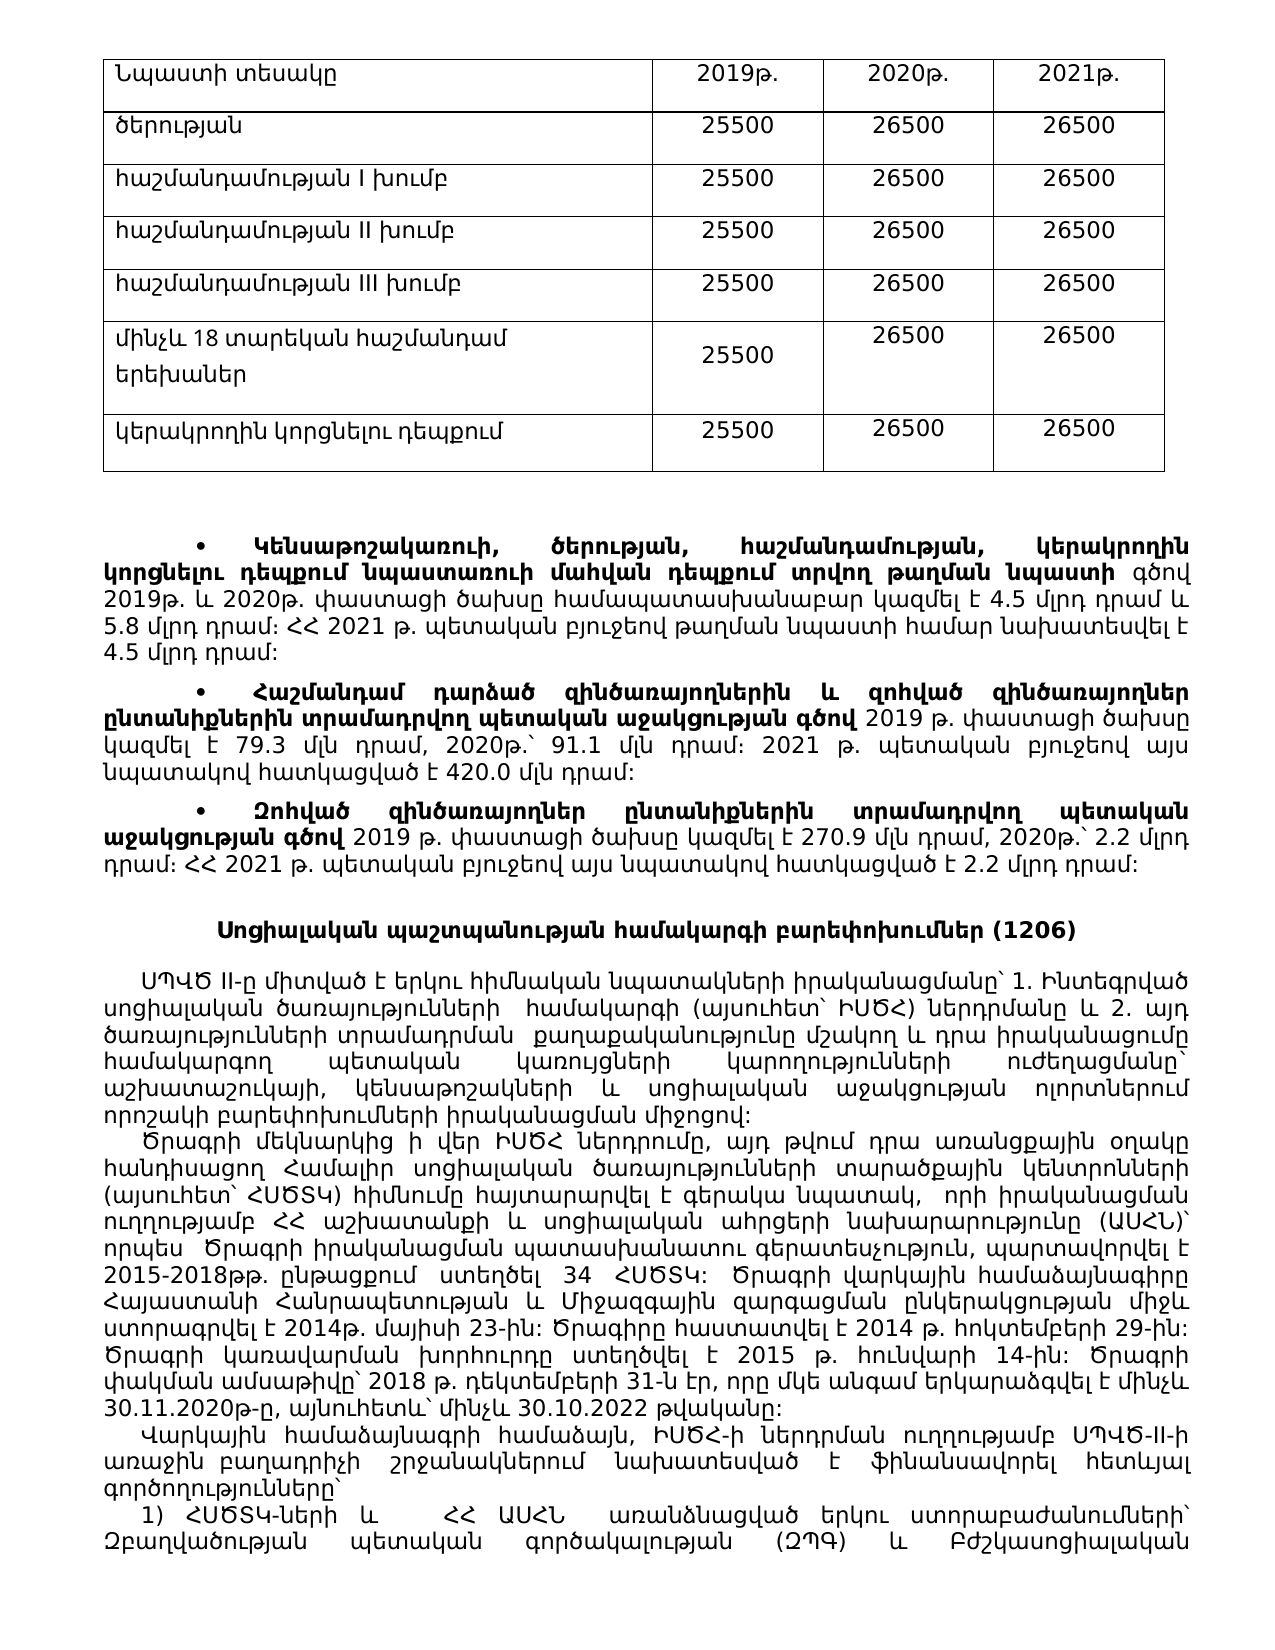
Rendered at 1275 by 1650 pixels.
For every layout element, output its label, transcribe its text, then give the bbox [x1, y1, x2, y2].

table_header 2020թ. [824, 60, 993, 111]
list Հաշմանդամ դարձած զինծառայողներին և զոհված զինծառայողներ ընտանիքներին տրամադրվող պետական աջակցության գծով 2019 թ. փաստացի ծախսը կազմել է 79.3 մլն դրամ, 2020թ․՝ 91.1 մլն դրամ։ 2021 թ. պետական բյուջեով այս նպատակով հատկացված է 420.0 մլն դրամ: [103, 679, 1191, 785]
table_cell մինչև 18 տարեկան հաշմանդամ երեխաներ [104, 322, 652, 414]
table_cell 25500 [653, 217, 823, 269]
table_cell հաշմանդամության III խումբ [104, 270, 652, 321]
text Սոցիալական պաշտպանության համակարգի բարեփոխումներ (1206) [103, 917, 1191, 944]
table_cell 25500 [653, 415, 823, 471]
table_cell 26500 [994, 113, 1164, 164]
table_cell 26500 [824, 322, 993, 414]
table_cell ծերության [104, 113, 652, 164]
table_cell 26500 [994, 165, 1164, 216]
table_cell 26500 [824, 113, 993, 164]
text ՍՊՎԾ II-ը միտված է երկու հիմնական նպատակների իրականացմանը՝ 1. Ինտեգրված սոցիալական ծառայությունների համակարգի (այսուհետ՝ ԻՍԾՀ) ներդրմանը և 2. այդ ծառայությունների տրամադրման քաղաքականությունը մշակող և դրա իրականացումը համակարգող պետական կառույցների կարողությունների ուժեղացմանը` աշխատաշուկայի, կենսաթոշակների և սոցիալական աջակցության ոլորտներում որոշակի բարեփոխումների իրականացման միջոցով: [103, 968, 1191, 1128]
table_cell 26500 [994, 322, 1164, 414]
table_cell 25500 [653, 322, 823, 414]
table_cell 26500 [994, 270, 1164, 321]
table_cell 26500 [824, 217, 993, 269]
list Կենսաթոշակառուի, ծերության, հաշմանդամության, կերակրողին կորցնելու դեպքում նպաստառուի մահվան դեպքում տրվող թաղման նպաստի գծով 2019թ. և 2020թ. փաստացի ծախսը համապատասխանաբար կազմել է 4.5 մլրդ դրամ և 5.8 մլրդ դրամ։ ՀՀ 2021 թ. պետական բյուջեով թաղման նպաստի համար նախատեսվել է 4.5 մլրդ դրամ: [103, 533, 1191, 666]
table_cell 25500 [653, 165, 823, 216]
table_cell 26500 [824, 270, 993, 321]
table_header Նպաստի տեսակը [104, 60, 652, 111]
text Ծրագրի մեկնարկից ի վեր ԻՍԾՀ ներդրումը, այդ թվում դրա առանցքային օղակը հանդիսացող Համալիր սոցիալական ծառայությունների տարածքային կենտրոնների (այսուհետ՝ ՀՍԾՏԿ) հիմնումը հայտարարվել է գերակա նպատակ, որի իրականացման ուղղությամբ ՀՀ աշխատանքի և սոցիալական ահրցերի նախարարությունը (ԱՍՀՆ)՝ որպես Ծրագրի իրականացման պատասխանատու գերատեսչություն, պարտավորվել է 2015-2018թթ. ընթացքում ստեղծել 34 ՀՍԾՏԿ: Ծրագրի վարկային համաձայնագիրը Հայաստանի Հանրապետության և Միջազգային զարգացման ընկերակցության միջև ստորագրվել է 2014թ. մայիսի 23-ին: Ծրագիրը հաստատվել է 2014 թ. հոկտեմբերի 29-ին: Ծրագրի կառավարման խորհուրդը ստեղծվել է 2015 թ. հունվարի 14-ին: Ծրագրի փակման ամսաթիվը՝ 2018 թ. դեկտեմբերի 31-ն էր, որը մկե անգամ երկարաձգվել է մինչև 30.11.2020թ-ը, այնուհետև՝ մինչև 30.10.2022 թվականը: [103, 1128, 1191, 1422]
list Զոհված զինծառայողներ ընտանիքներին տրամադրվող պետական աջակցության գծով 2019 թ. փաստացի ծախսը կազմել է 270.9 մլն դրամ, 2020թ.՝ 2.2 մլրդ դրամ։ ՀՀ 2021 թ. պետական բյուջեով այս նպատակով հատկացված է 2.2 մլրդ դրամ: [103, 798, 1191, 878]
table_header 2021թ. [994, 60, 1164, 111]
table_cell 25500 [653, 270, 823, 321]
table_cell 26500 [824, 165, 993, 216]
table_header 2019թ. [653, 60, 823, 111]
table_cell 26500 [994, 415, 1164, 471]
table_cell հաշմանդամության I խումբ [104, 165, 652, 216]
text Վարկային համաձայնագրի համաձայն, ԻՍԾՀ-ի ներդրման ուղղությամբ ՍՊՎԾ-II-ի առաջին բաղադրիչի շրջանակներում նախատեսված է ֆինանսավորել հետևյալ գործողությունները՝ [103, 1422, 1191, 1502]
table_cell հաշմանդամության II խումբ [104, 217, 652, 269]
table_cell 25500 [653, 113, 823, 164]
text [103, 1502, 1191, 1555]
table_cell 26500 [994, 217, 1164, 269]
table_cell կերակրողին կորցնելու դեպքում [104, 415, 652, 471]
table_cell 26500 [824, 415, 993, 471]
